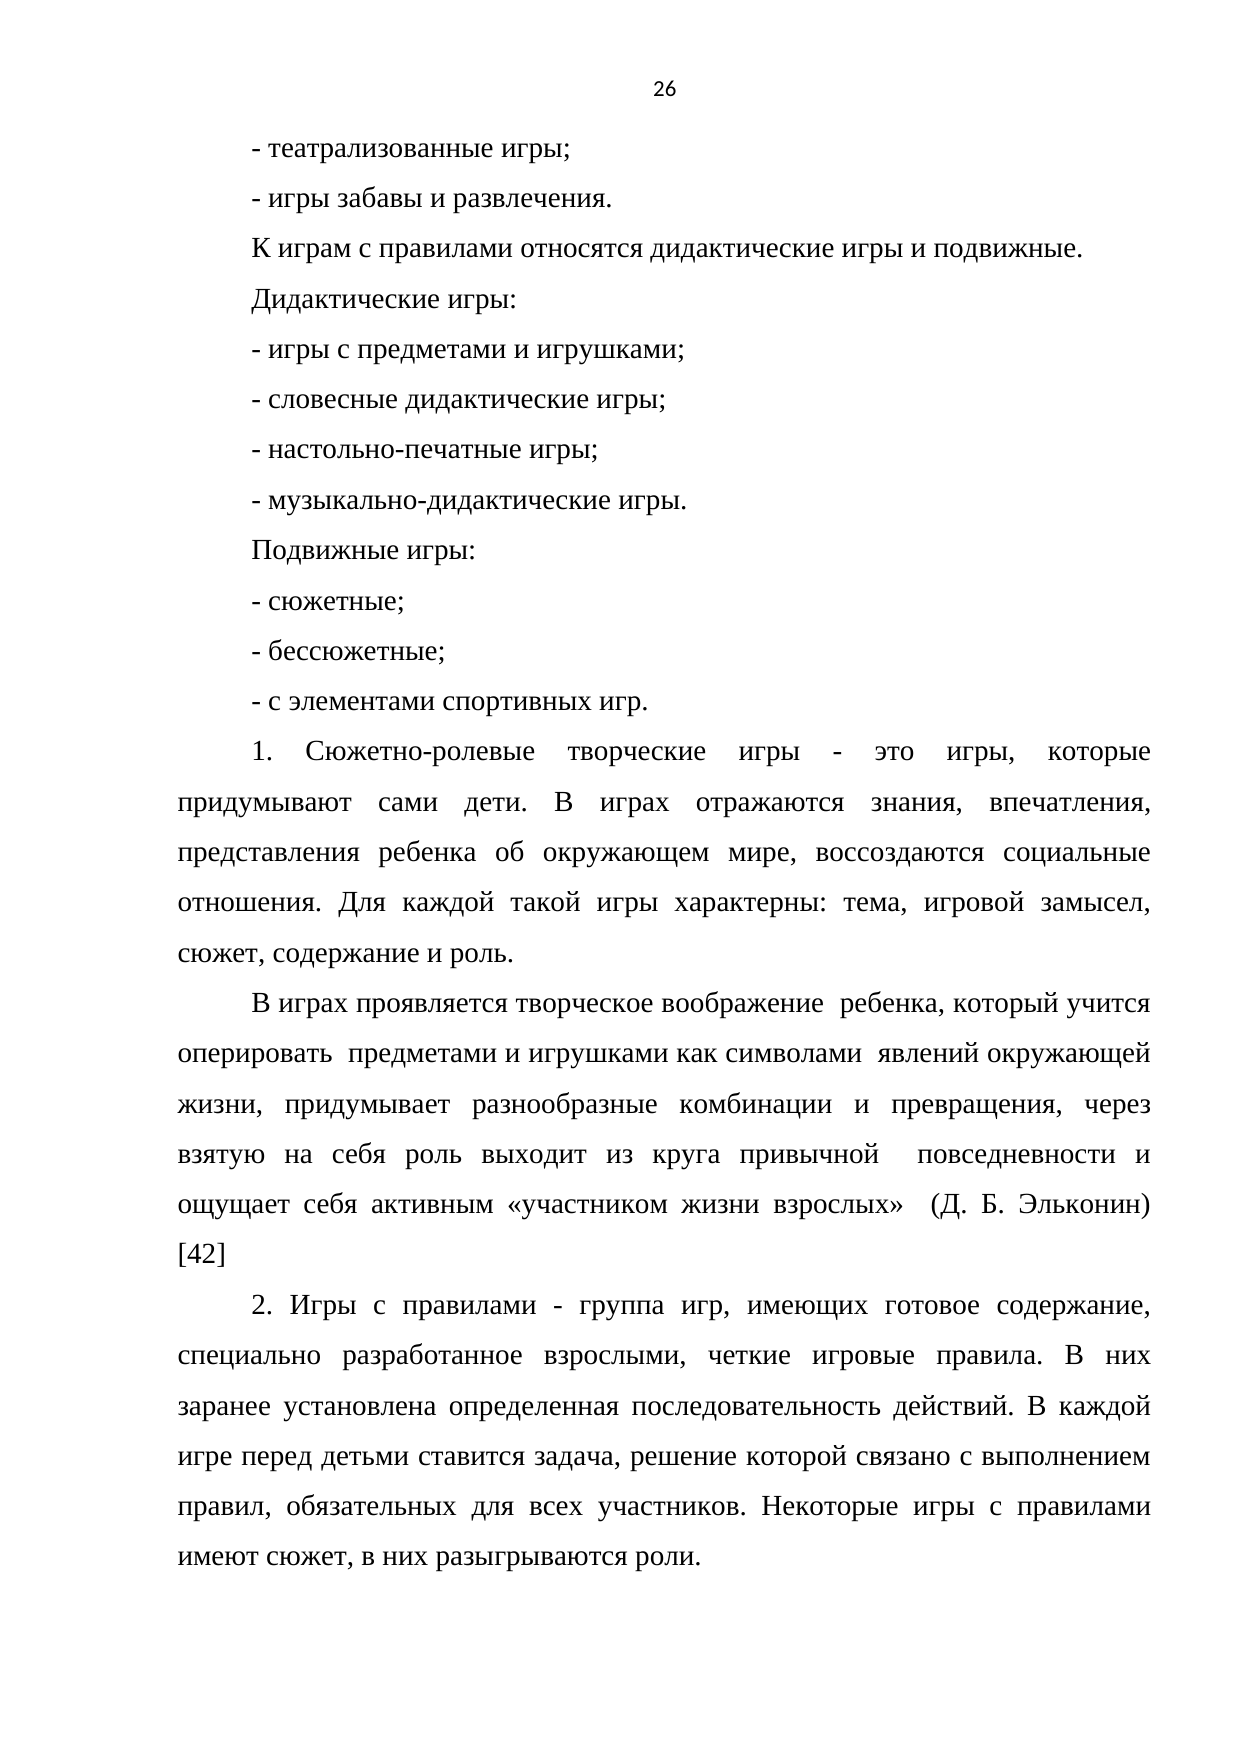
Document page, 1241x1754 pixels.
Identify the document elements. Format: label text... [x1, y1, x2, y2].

text - театрализованные игры; [177, 130, 1152, 163]
text 2. Игры с правилами - группа игр, имеющих готовое содержание, специально разработанное взрослыми, четкие игровые правила. В них заранее установлена определенная последовательность действий. В каждой игре перед детьми ставится задача, решение которой связано с выполнением правил, обязательных для всех участников. Некоторые игры с правилами имеют сюжет, в них разыгрываются роли. [177, 1287, 1152, 1572]
text 1. Сюжетно-ролевые творческие игры - это игры, которые придумывают сами дети. В играх отражаются знания, впечатления, представления ребенка об окружающем мире, воссоздаются социальные отношения. Для каждой такой игры характерны: тема, игровой замысел, сюжет, содержание и роль. [177, 733, 1152, 968]
text - словесные дидактические игры; [177, 381, 1152, 415]
text Дидактические игры: [177, 281, 1152, 314]
text - сюжетные; [177, 583, 1152, 616]
text - настольно-печатные игры; [177, 432, 1152, 465]
text В играх проявляется творческое воображение ребенка, который учится оперировать предметами и игрушками как символами явлений окружающей жизни, придумывает разнообразные комбинации и превращения, через взятую на себя роль выходит из круга привычной повседневности и ощущает себя активным «участником жизни взрослых» (Д. Б. Эльконин) [42] [177, 985, 1152, 1270]
text - бессюжетные; [177, 633, 1152, 666]
text - с элементами спортивных игр. [177, 683, 1152, 717]
text К играм с правилами относятся дидактические игры и подвижные. [177, 230, 1152, 264]
text - музыкально-дидактические игры. [177, 482, 1152, 516]
text Подвижные игры: [177, 532, 1152, 566]
text - игры с предметами и игрушками; [177, 331, 1152, 364]
text - игры забавы и развлечения. [177, 180, 1152, 214]
